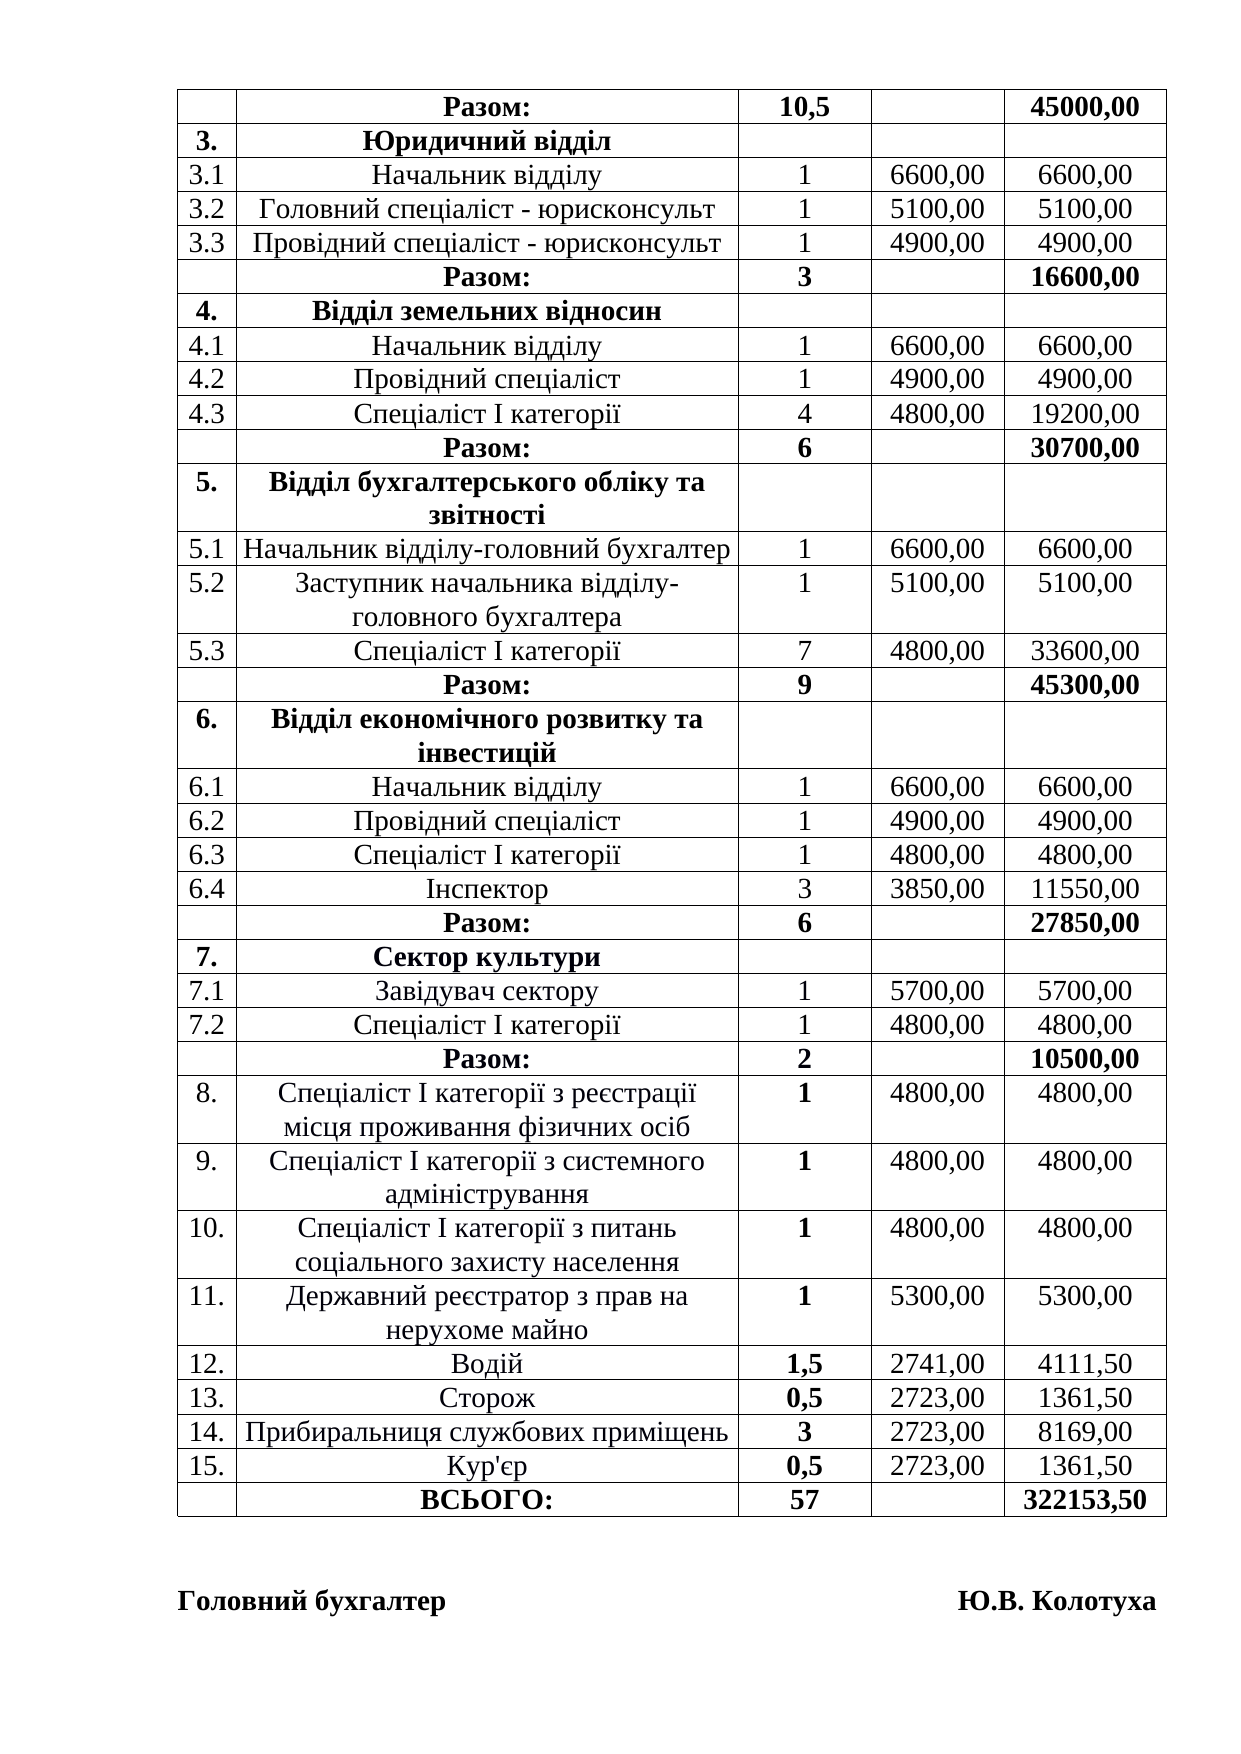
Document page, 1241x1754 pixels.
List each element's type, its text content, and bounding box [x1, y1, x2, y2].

table_cell 57 [739, 1483, 871, 1516]
table_cell 6.4 [178, 872, 236, 904]
table_cell 9 [739, 668, 871, 701]
table_cell 4800,00 [872, 634, 1004, 667]
table_cell 10500,00 [1005, 1042, 1166, 1075]
table_cell 13. [178, 1380, 236, 1413]
table_cell 27850,00 [1005, 906, 1166, 939]
table_cell [872, 260, 1004, 293]
table_cell Державний реєстратор з прав на нерухоме майно [237, 1279, 738, 1345]
table_cell Спеціаліст І категорії з питань соціального захисту населення [237, 1211, 738, 1278]
table_cell [872, 906, 1004, 939]
table_cell Прибиральниця службових приміщень [237, 1415, 738, 1447]
table_cell 4111,50 [1005, 1346, 1166, 1379]
table_cell Спеціаліст І категорії [237, 838, 738, 871]
table_cell 4.3 [178, 396, 236, 429]
table_cell 1361,50 [1005, 1449, 1166, 1482]
table_cell 4800,00 [872, 396, 1004, 429]
table_cell 6600,00 [872, 769, 1004, 802]
table_cell Разом: [237, 668, 738, 701]
table_cell 4900,00 [1005, 804, 1166, 836]
table_cell [1005, 464, 1166, 531]
table_cell [178, 1042, 236, 1075]
table_cell Головний спеціаліст - юрисконсульт [237, 192, 738, 225]
table_cell 1 [739, 532, 871, 565]
table_cell [872, 668, 1004, 701]
table_cell 3 [739, 1415, 871, 1447]
table_cell 5.1 [178, 532, 236, 565]
table_cell 4900,00 [872, 226, 1004, 259]
table_cell [1005, 702, 1166, 768]
table_cell [178, 668, 236, 701]
table_cell 1 [739, 226, 871, 259]
table_cell 2723,00 [872, 1449, 1004, 1482]
table_cell Провідний спеціаліст - юрисконсульт [237, 226, 738, 259]
table_cell 14. [178, 1415, 236, 1447]
table_cell 4900,00 [872, 362, 1004, 395]
table_cell Відділ бухгалтерського обліку та звітності [237, 464, 738, 531]
table_cell Провідний спеціаліст [237, 804, 738, 836]
table_cell 0,5 [739, 1449, 871, 1482]
table_cell 1 [739, 362, 871, 395]
table_cell 5700,00 [1005, 974, 1166, 1007]
table_cell [178, 260, 236, 293]
table_cell 1 [739, 1008, 871, 1041]
table_cell [178, 906, 236, 939]
table_cell Спеціаліст І категорії [237, 1008, 738, 1041]
table_cell 5.2 [178, 566, 236, 633]
table_cell [872, 940, 1004, 973]
table_cell Спеціаліст І категорії [237, 634, 738, 667]
table_cell [872, 464, 1004, 531]
table_cell 5300,00 [1005, 1279, 1166, 1345]
table_cell Сторож [237, 1380, 738, 1413]
table_cell 6.3 [178, 838, 236, 871]
table_cell 5100,00 [872, 566, 1004, 633]
table_cell 5100,00 [872, 192, 1004, 225]
table_cell 1 [739, 192, 871, 225]
table_cell [872, 702, 1004, 768]
table_cell Разом: [237, 260, 738, 293]
table_cell 322153,50 [1005, 1483, 1166, 1516]
table_cell 6.1 [178, 769, 236, 802]
table_cell 3.1 [178, 158, 236, 191]
table_cell 4800,00 [872, 1008, 1004, 1041]
table_cell Завідувач сектору [237, 974, 738, 1007]
table_cell [872, 430, 1004, 463]
table_cell 1 [739, 1144, 871, 1210]
table_cell Водій [237, 1346, 738, 1379]
table_cell [739, 124, 871, 157]
table_cell [1005, 294, 1166, 327]
table_cell 5.3 [178, 634, 236, 667]
table_cell 4800,00 [1005, 1144, 1166, 1210]
table_cell 5300,00 [872, 1279, 1004, 1345]
table_cell 3850,00 [872, 872, 1004, 904]
table_cell 5. [178, 464, 236, 531]
table_cell ВСЬОГО: [237, 1483, 738, 1516]
table_cell Начальник відділу [237, 769, 738, 802]
table_cell 4800,00 [872, 1076, 1004, 1142]
table_cell 11. [178, 1279, 236, 1345]
table_cell 1 [739, 838, 871, 871]
table_cell 1 [739, 1279, 871, 1345]
table_cell 1361,50 [1005, 1380, 1166, 1413]
table_cell Начальник відділу [237, 328, 738, 361]
table_cell 8. [178, 1076, 236, 1142]
table_cell 4800,00 [1005, 1076, 1166, 1142]
table_cell 6 [739, 430, 871, 463]
table_cell Начальник відділу [237, 158, 738, 191]
table_cell 5700,00 [872, 974, 1004, 1007]
table_cell 1 [739, 769, 871, 802]
table_cell Начальник відділу-головний бухгалтер [237, 532, 738, 565]
table_cell 6. [178, 702, 236, 768]
table_cell 1 [739, 804, 871, 836]
table_cell 2723,00 [872, 1415, 1004, 1447]
table_cell 9. [178, 1144, 236, 1210]
table_cell 2723,00 [872, 1380, 1004, 1413]
table_cell 12. [178, 1346, 236, 1379]
table_cell 8169,00 [1005, 1415, 1166, 1447]
table_cell 3 [739, 260, 871, 293]
table_cell [872, 294, 1004, 327]
table_cell 5100,00 [1005, 566, 1166, 633]
table_cell 4.2 [178, 362, 236, 395]
table_cell 7. [178, 940, 236, 973]
table_cell [739, 940, 871, 973]
table_cell [739, 702, 871, 768]
table_cell 1 [739, 1076, 871, 1142]
table_cell 1 [739, 1211, 871, 1278]
table_cell [739, 294, 871, 327]
table_cell 6600,00 [872, 158, 1004, 191]
table_cell Спеціаліст І категорії [237, 396, 738, 429]
table_cell 3. [178, 124, 236, 157]
table_cell 2 [739, 1042, 871, 1075]
table_cell 6600,00 [1005, 158, 1166, 191]
table_cell Разом: [237, 1042, 738, 1075]
table_cell 5100,00 [1005, 192, 1166, 225]
table_cell Юридичний відділ [237, 124, 738, 157]
table_cell 4800,00 [1005, 1211, 1166, 1278]
table_cell 6 [739, 906, 871, 939]
table_cell Разом: [237, 906, 738, 939]
table_cell Провідний спеціаліст [237, 362, 738, 395]
table_cell 33600,00 [1005, 634, 1166, 667]
table_cell 19200,00 [1005, 396, 1166, 429]
table_cell Відділ економічного розвитку та інвестицій [237, 702, 738, 768]
table_cell [739, 464, 871, 531]
table_cell 45300,00 [1005, 668, 1166, 701]
table_cell [872, 1042, 1004, 1075]
table_cell 6600,00 [872, 532, 1004, 565]
table_cell [1005, 940, 1166, 973]
table_cell 6600,00 [1005, 769, 1166, 802]
table_cell Сектор культури [237, 940, 738, 973]
table_cell 4900,00 [872, 804, 1004, 836]
table_cell 10,5 [739, 90, 871, 123]
table_cell 4800,00 [872, 838, 1004, 871]
table_cell 1 [739, 158, 871, 191]
table_cell [872, 90, 1004, 123]
table_cell 7.2 [178, 1008, 236, 1041]
table_cell Кур'єр [237, 1449, 738, 1482]
table_cell 4.1 [178, 328, 236, 361]
table_cell Інспектор [237, 872, 738, 904]
table_cell Спеціаліст І категорії з реєстрації місця проживання фізичних осіб [237, 1076, 738, 1142]
table_cell [178, 430, 236, 463]
table_cell 6600,00 [1005, 532, 1166, 565]
table_cell 3.2 [178, 192, 236, 225]
table_cell 45000,00 [1005, 90, 1166, 123]
table_cell [1005, 124, 1166, 157]
table_cell Заступник начальника відділу-головного бухгалтера [237, 566, 738, 633]
table_cell 4800,00 [872, 1211, 1004, 1278]
table_cell 0,5 [739, 1380, 871, 1413]
table_cell Відділ земельних відносин [237, 294, 738, 327]
table_cell 7 [739, 634, 871, 667]
table_cell 3.3 [178, 226, 236, 259]
table_cell 15. [178, 1449, 236, 1482]
table_cell 6600,00 [872, 328, 1004, 361]
table_cell 1 [739, 974, 871, 1007]
table_cell 2741,00 [872, 1346, 1004, 1379]
table_cell 4800,00 [1005, 1008, 1166, 1041]
table_cell Разом: [237, 430, 738, 463]
text Головний бухгалтер Ю.В. Колотуха [177, 1583, 1181, 1617]
table_cell 7.1 [178, 974, 236, 1007]
table_cell 10. [178, 1211, 236, 1278]
table_cell 11550,00 [1005, 872, 1166, 904]
table_cell [178, 90, 236, 123]
table_cell [872, 1483, 1004, 1516]
table_cell Спеціаліст І категорії з системного адміністрування [237, 1144, 738, 1210]
table_cell 4800,00 [872, 1144, 1004, 1210]
table_cell 6.2 [178, 804, 236, 836]
table_cell 30700,00 [1005, 430, 1166, 463]
table_cell 4800,00 [1005, 838, 1166, 871]
table_cell [178, 1483, 236, 1516]
table_cell 1 [739, 566, 871, 633]
table_cell Разом: [237, 90, 738, 123]
table_cell 6600,00 [1005, 328, 1166, 361]
table_cell 4. [178, 294, 236, 327]
table_cell [872, 124, 1004, 157]
table_cell 1,5 [739, 1346, 871, 1379]
table_cell 4900,00 [1005, 362, 1166, 395]
table_cell 16600,00 [1005, 260, 1166, 293]
table_cell 4 [739, 396, 871, 429]
table_cell 4900,00 [1005, 226, 1166, 259]
table_cell 3 [739, 872, 871, 904]
table_cell 1 [739, 328, 871, 361]
